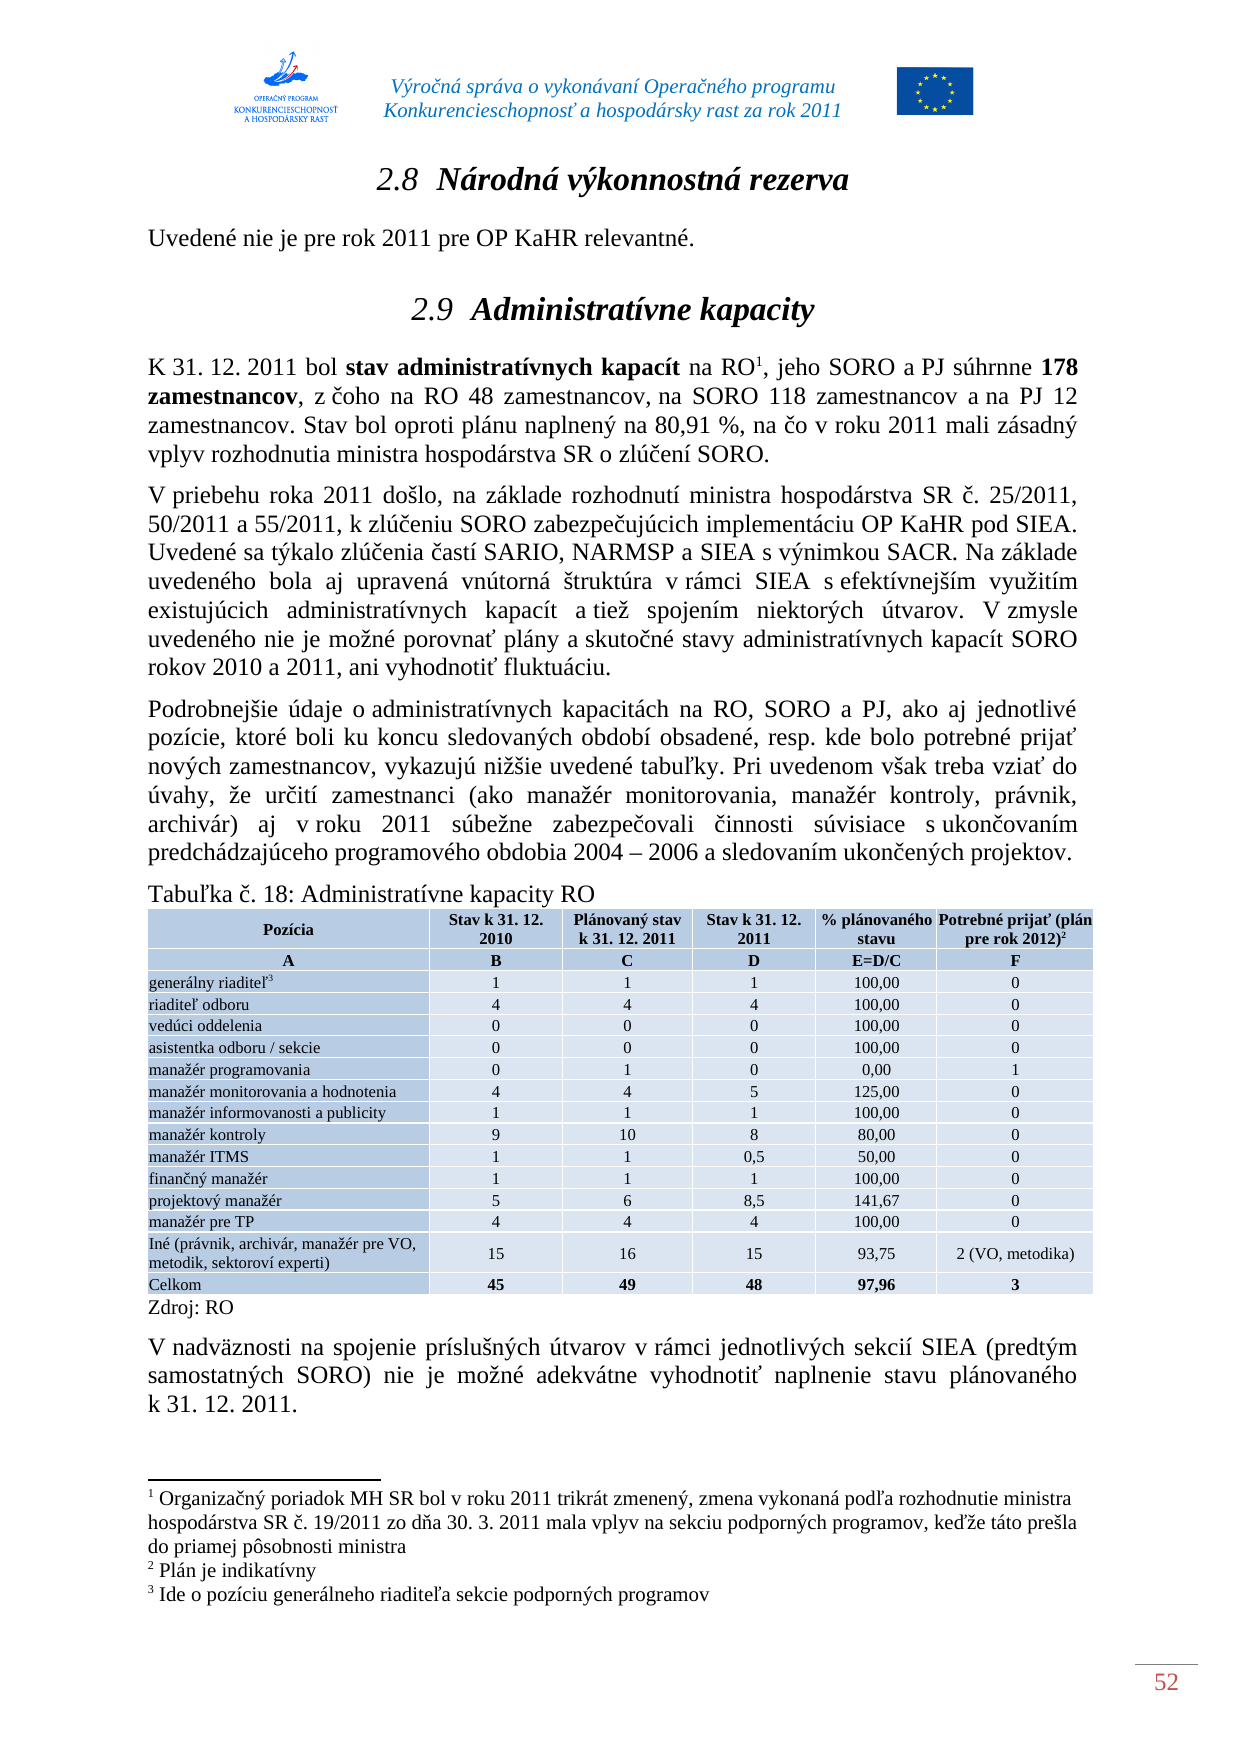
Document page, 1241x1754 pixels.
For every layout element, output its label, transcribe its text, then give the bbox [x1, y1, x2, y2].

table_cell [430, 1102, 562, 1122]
picture [896, 67, 974, 115]
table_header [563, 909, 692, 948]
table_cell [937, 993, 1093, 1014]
text Tabuľka č. 18: Administratívne kapacity RO [148, 879, 1078, 907]
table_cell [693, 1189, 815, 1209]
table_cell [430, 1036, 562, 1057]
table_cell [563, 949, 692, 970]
picture [212, 40, 357, 135]
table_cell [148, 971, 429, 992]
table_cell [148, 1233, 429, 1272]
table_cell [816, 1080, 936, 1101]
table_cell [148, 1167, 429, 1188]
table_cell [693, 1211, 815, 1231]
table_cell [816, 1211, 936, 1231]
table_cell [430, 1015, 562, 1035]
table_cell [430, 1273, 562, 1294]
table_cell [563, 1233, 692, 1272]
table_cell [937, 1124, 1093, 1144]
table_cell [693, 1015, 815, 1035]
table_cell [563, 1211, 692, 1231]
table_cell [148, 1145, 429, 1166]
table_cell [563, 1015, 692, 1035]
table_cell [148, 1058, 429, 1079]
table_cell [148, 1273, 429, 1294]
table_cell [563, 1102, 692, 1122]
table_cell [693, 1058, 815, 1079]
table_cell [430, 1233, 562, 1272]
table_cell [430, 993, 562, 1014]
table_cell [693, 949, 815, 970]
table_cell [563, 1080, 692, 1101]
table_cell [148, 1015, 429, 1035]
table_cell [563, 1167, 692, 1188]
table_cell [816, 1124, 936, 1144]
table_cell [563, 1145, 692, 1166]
subtitle Národná výkonnostná rezerva [148, 159, 1078, 198]
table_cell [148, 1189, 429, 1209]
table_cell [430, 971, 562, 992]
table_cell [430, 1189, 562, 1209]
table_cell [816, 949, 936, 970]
text Podrobnejšie údaje o administratívnych kapacitách na RO, SORO a PJ, ako aj jednotlivé pozície, ktoré boli ku koncu sledovaných období obsadené, resp. kde bolo potrebné prijať nových zamestnancov, vykazujú nižšie uvedené tabuľky. Pri uvedenom však treba vziať do úvahy, že určití zamestnanci (ako manažér monitorovania, manažér kontroly, právnik, archivár) aj v roku 2011 súbežne zabezpečovali činnosti súvisiace s ukončovaním predchádzajúceho programového obdobia 2004 – 2006 a sledovaním ukončených projektov. [148, 694, 1078, 866]
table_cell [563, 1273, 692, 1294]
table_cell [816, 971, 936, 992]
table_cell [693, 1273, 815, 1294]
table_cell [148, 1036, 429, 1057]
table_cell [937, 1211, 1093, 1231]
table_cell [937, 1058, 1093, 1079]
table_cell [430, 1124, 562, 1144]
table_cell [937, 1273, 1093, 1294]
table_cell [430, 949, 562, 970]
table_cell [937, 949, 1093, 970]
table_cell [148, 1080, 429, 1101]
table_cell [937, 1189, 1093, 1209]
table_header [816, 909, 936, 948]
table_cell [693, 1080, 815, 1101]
text K 31. 12. 2011 bol stav administratívnych kapacít na RO, jeho SORO a PJ súhrnne 178 zamestnancov, z čoho na RO 48 zamestnancov, na SORO 118 zamestnancov a na PJ 12 zamestnancov. Stav bol oproti plánu naplnený na 80,91 %, na čo v roku 2011 mali zásadný vplyv rozhodnutia ministra hospodárstva SR o zlúčení SORO. [148, 352, 1078, 467]
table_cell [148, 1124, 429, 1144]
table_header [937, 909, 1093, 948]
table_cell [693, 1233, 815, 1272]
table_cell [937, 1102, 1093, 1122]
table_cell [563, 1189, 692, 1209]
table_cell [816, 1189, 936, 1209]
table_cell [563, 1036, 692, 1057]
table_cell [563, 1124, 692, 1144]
text V priebehu roka 2011 došlo, na základe rozhodnutí ministra hospodárstva SR č. 25/2011, 50/2011 a 55/2011, k zlúčeniu SORO zabezpečujúcich implementáciu OP KaHR pod SIEA. Uvedené sa týkalo zlúčenia častí SARIO, NARMSP a SIEA s výnimkou SACR. Na základe uvedeného bola aj upravená vnútorná štruktúra v rámci SIEA s efektívnejším využitím existujúcich administratívnych kapacít a tiež spojením niektorých útvarov. V zmysle uvedeného nie je možné porovnať plány a skutočné stavy administratívnych kapacít SORO rokov 2010 a 2011, ani vyhodnotiť fluktuáciu. [148, 480, 1078, 681]
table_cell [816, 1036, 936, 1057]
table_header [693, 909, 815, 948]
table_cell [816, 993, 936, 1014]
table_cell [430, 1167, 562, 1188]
text V nadväznosti na spojenie príslušných útvarov v rámci jednotlivých sekcií SIEA (predtým samostatných SORO) nie je možné adekvátne vyhodnotiť naplnenie stavu plánovaného k 31. 12. 2011. [148, 1332, 1078, 1418]
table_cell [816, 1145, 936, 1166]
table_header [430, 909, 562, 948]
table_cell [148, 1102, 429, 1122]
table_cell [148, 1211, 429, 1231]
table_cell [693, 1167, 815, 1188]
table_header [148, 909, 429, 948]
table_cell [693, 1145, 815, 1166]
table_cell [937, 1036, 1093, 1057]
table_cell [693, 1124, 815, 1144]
subtitle Administratívne kapacity [148, 289, 1078, 327]
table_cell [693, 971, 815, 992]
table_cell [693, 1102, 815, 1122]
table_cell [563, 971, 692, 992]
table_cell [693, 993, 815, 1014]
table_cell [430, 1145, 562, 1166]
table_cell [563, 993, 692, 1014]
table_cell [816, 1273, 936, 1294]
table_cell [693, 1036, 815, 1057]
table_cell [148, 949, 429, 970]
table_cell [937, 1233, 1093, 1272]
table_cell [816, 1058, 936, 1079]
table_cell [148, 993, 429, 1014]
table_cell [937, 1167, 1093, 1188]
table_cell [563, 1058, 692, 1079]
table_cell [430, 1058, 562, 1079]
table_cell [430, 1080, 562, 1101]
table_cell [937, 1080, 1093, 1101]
text Zdroj: RO [148, 1295, 1078, 1319]
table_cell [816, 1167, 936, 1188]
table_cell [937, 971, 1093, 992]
text Uvedené nie je pre rok 2011 pre OP KaHR relevantné. [148, 223, 1078, 252]
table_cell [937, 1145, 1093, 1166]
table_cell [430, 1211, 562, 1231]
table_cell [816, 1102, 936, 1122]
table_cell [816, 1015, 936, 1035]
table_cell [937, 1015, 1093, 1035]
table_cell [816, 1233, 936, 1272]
